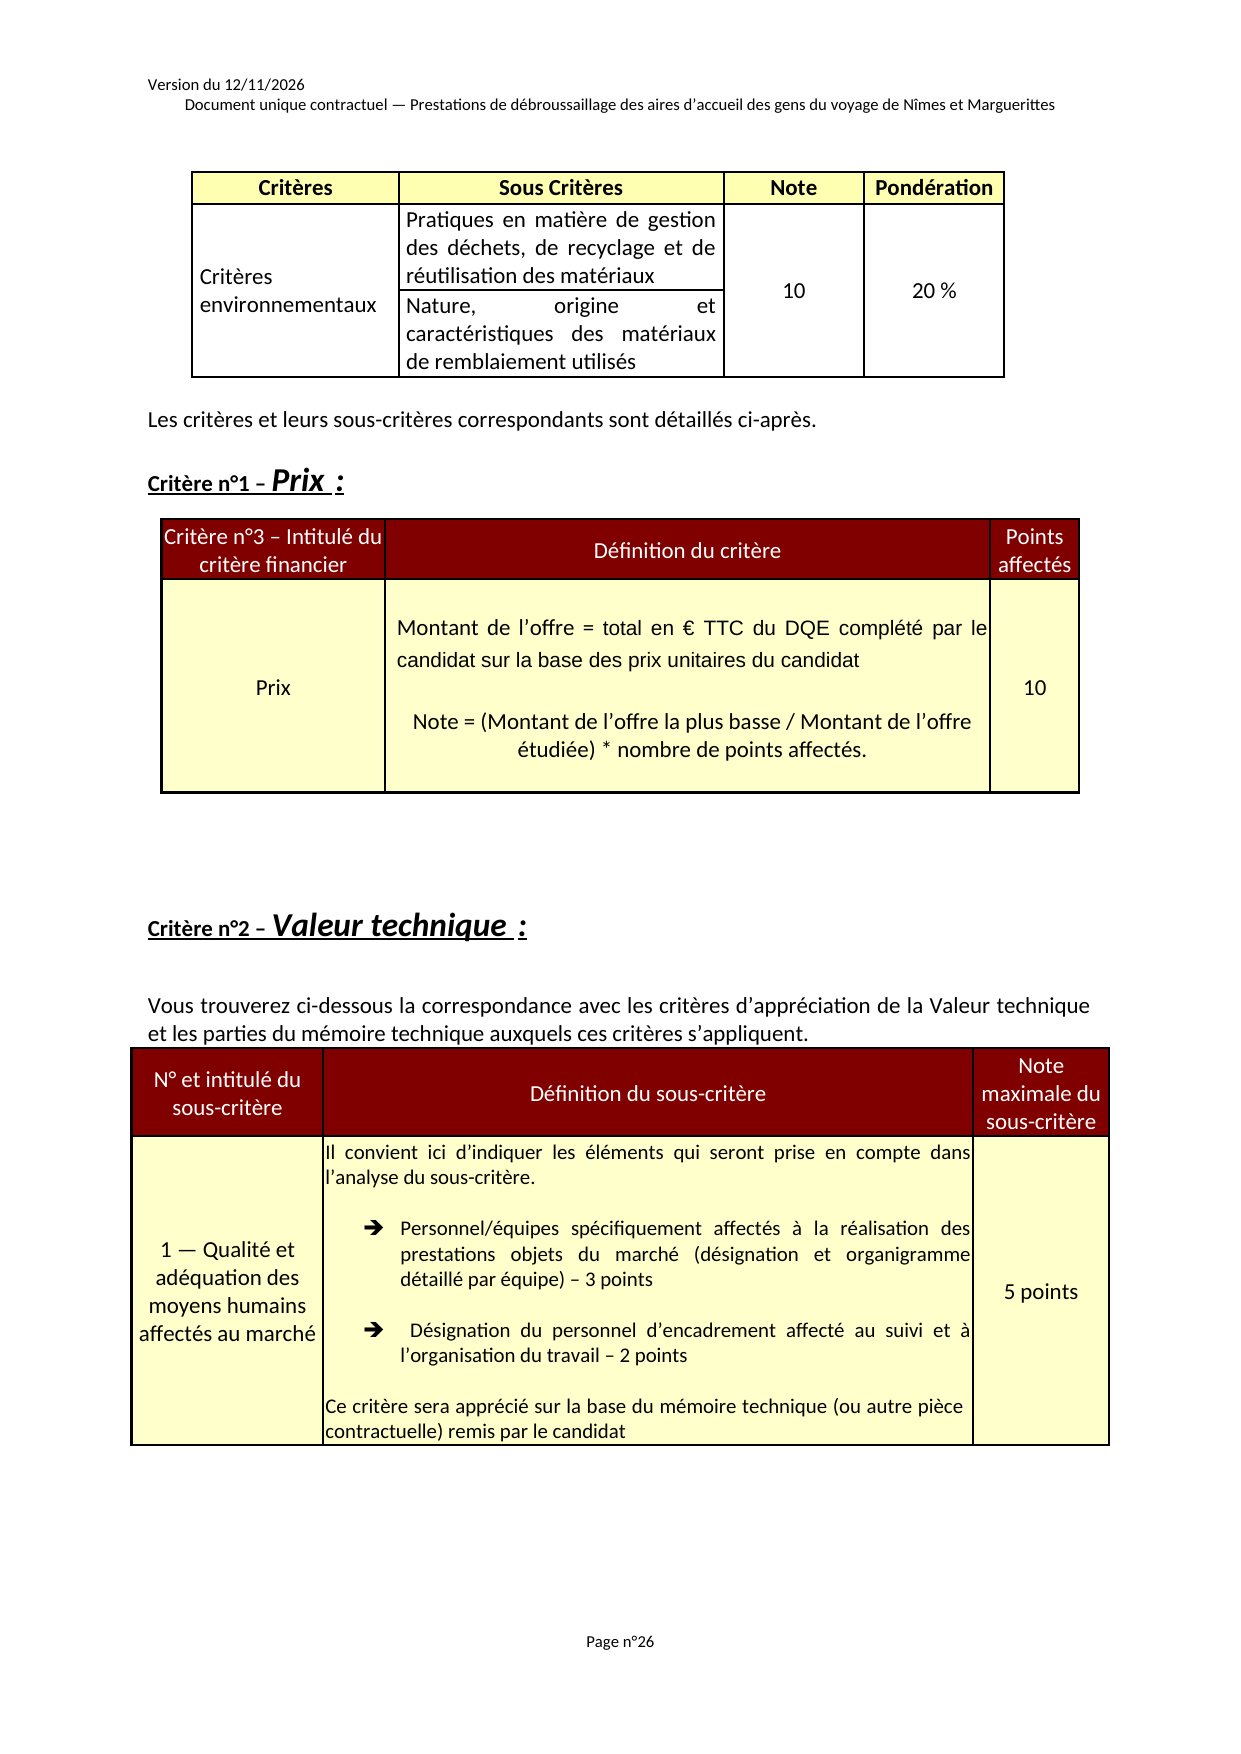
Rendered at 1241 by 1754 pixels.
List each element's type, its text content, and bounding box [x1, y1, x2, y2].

table_header N° et intitulé du sous-critère [133, 1049, 322, 1135]
table_cell Pratiques en matière de gestion des déchets, de recyclage et de réutilisation des matériaux [400, 205, 723, 289]
table_header Critère n°3 – Intitulé du critère financier [163, 520, 384, 578]
table_cell Montant de l’offre = total en € TTC du DQE complété par le candidat sur la base des prix unitaires du candidat Note = (Montant de l’offre la plus basse / Montant de l’offre étudiée) * nombre de points affectés. [386, 580, 989, 791]
table_cell 10 [725, 205, 863, 376]
subtitle Critère n°1 – Prix : [148, 459, 1092, 499]
table_cell Prix [163, 580, 384, 791]
table_header Pondération [865, 173, 1003, 203]
table_header Définition du sous-critère [324, 1049, 972, 1135]
table_cell 10 [991, 580, 1078, 791]
table_header Critères [193, 173, 398, 203]
table_cell 20 % [865, 205, 1003, 376]
table_cell Il convient ici d’indiquer les éléments qui seront prise en compte dans l’analyse du sous-critère. Personnel/équipes spécifiquement affectés à la réalisation des prestations objets du marché (désignation et organigramme détaillé par équipe) – 3 points Désignation du personnel d’encadrement affecté au suivi et à l’organisation du travail – 2 points Ce critère sera apprécié sur la base du mémoire technique (ou autre pièce contractuelle) remis par le candidat [324, 1137, 972, 1444]
table_header Sous Critères [400, 173, 723, 203]
table_cell Critères environnementaux [193, 205, 398, 376]
text Vous trouverez ci-dessous la correspondance avec les critères d’appréciation de la Valeur technique et les parties du mémoire technique auxquels ces critères s’appliquent. [148, 991, 1092, 1047]
table_cell Nature, origine et caractéristiques des matériaux de remblaiement utilisés [400, 291, 723, 376]
table_header Définition du critère [386, 520, 989, 578]
table_header Note maximale du sous-critère [974, 1049, 1108, 1135]
table_header Points affectés [991, 520, 1078, 578]
table_header Note [725, 173, 863, 203]
table_cell 1 — Qualité et adéquation des moyens humains affectés au marché [133, 1137, 322, 1444]
subtitle Critère n°2 – Valeur technique : [148, 904, 1092, 944]
text Les critères et leurs sous-critères correspondants sont détaillés ci-après. [148, 406, 1092, 434]
table_cell 5 points [974, 1137, 1108, 1444]
